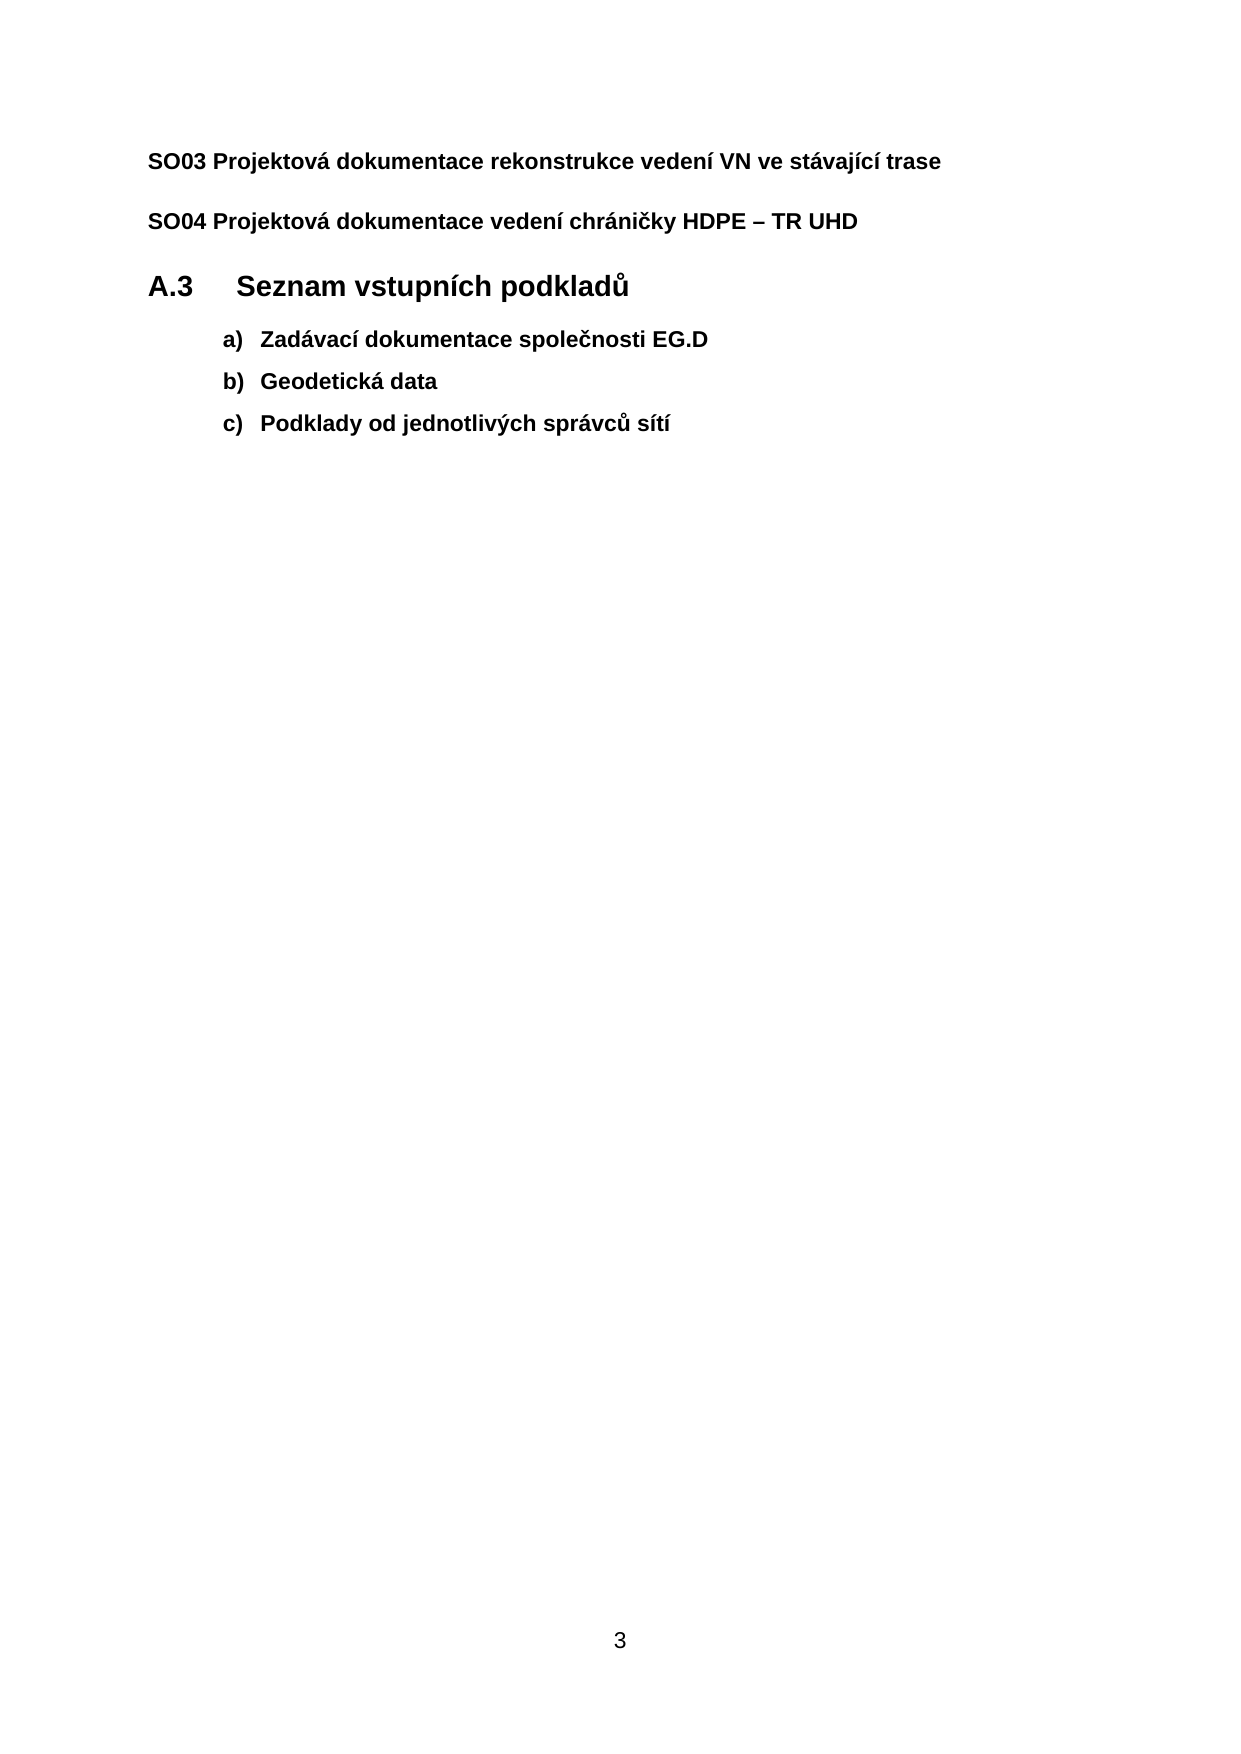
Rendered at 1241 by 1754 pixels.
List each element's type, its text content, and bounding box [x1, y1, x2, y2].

text SO04 Projektová dokumentace vedení chráničky HDPE – TR UHD [148, 208, 1093, 234]
text A.3 Seznam vstupních podkladů [148, 269, 1093, 302]
text Geodetická data [223, 368, 1093, 394]
text SO03 Projektová dokumentace rekonstrukce vedení VN ve stávající trase [148, 148, 1093, 174]
text Zadávací dokumentace společnosti EG.D [223, 326, 1093, 353]
text Podklady od jednotlivých správců sítí [223, 410, 1093, 436]
